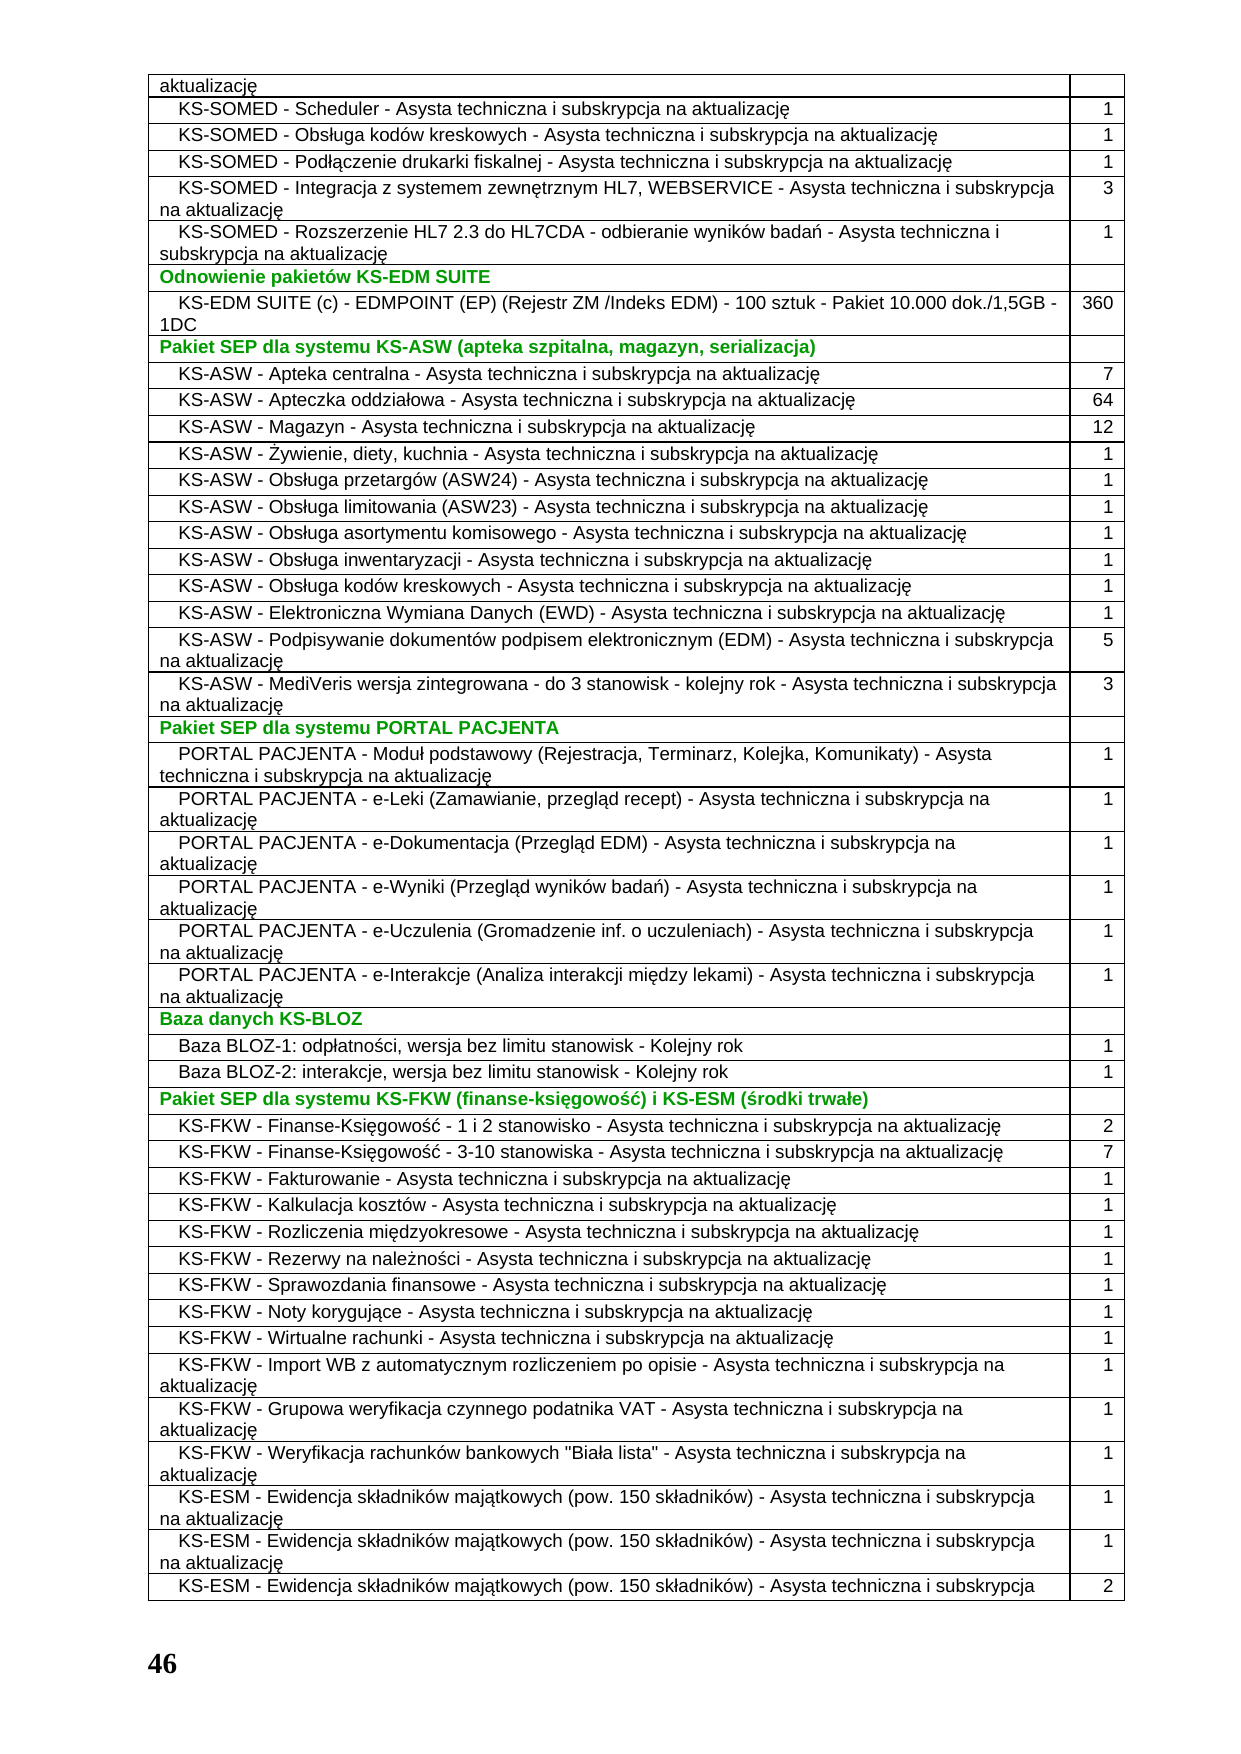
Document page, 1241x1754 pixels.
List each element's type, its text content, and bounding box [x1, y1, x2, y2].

table_cell KS-ASW - Magazyn - Asysta techniczna i subskrypcja na aktualizację [149, 416, 1069, 441]
table_cell 1 [1071, 549, 1124, 574]
table_cell PORTAL PACJENTA - e-Dokumentacja (Przegląd EDM) - Asysta techniczna i subskrypcja na aktualizację [149, 832, 1069, 875]
table_cell 1 [1071, 602, 1124, 627]
table_cell 1 [1071, 522, 1124, 548]
table_cell 1 [1071, 876, 1124, 919]
table_cell Baza BLOZ-2: interakcje, wersja bez limitu stanowisk - Kolejny rok [149, 1061, 1069, 1087]
table_cell [1071, 1088, 1124, 1113]
table_cell KS-FKW - Finanse-Księgowość - 3-10 stanowiska - Asysta techniczna i subskrypcja na aktualizację [149, 1141, 1069, 1167]
table_cell KS-EDM SUITE (c) - EDMPOINT (EP) (Rejestr ZM /Indeks EDM) - 100 sztuk - Pakiet 10.000 dok./1,5GB - 1DC [149, 292, 1069, 335]
table_cell KS-FKW - Rezerwy na należności - Asysta techniczna i subskrypcja na aktualizację [149, 1247, 1069, 1273]
table_cell 1 [1071, 1247, 1124, 1273]
table_cell 1 [1071, 151, 1124, 176]
table_cell KS-FKW - Grupowa weryfikacja czynnego podatnika VAT - Asysta techniczna i subskrypcja na aktualizację [149, 1398, 1069, 1441]
table_cell KS-SOMED - Podłączenie drukarki fiskalnej - Asysta techniczna i subskrypcja na aktualizację [149, 151, 1069, 176]
table_cell KS-FKW - Finanse-Księgowość - 1 i 2 stanowisko - Asysta techniczna i subskrypcja na aktualizację [149, 1115, 1069, 1140]
table_cell KS-ASW - Obsługa limitowania (ASW23) - Asysta techniczna i subskrypcja na aktualizację [149, 496, 1069, 521]
table_cell 1 [1071, 1530, 1124, 1573]
table_cell KS-ASW - Podpisywanie dokumentów podpisem elektronicznym (EDM) - Asysta techniczna i subskrypcja na aktualizację [149, 628, 1069, 671]
table_cell 1 [1071, 964, 1124, 1007]
table_cell 5 [1071, 628, 1124, 671]
table_cell 1 [1071, 1398, 1124, 1441]
table_cell Pakiet SEP dla systemu KS-ASW (apteka szpitalna, magazyn, serializacja) [149, 336, 1069, 362]
table_cell KS-ASW - Elektroniczna Wymiana Danych (EWD) - Asysta techniczna i subskrypcja na aktualizację [149, 602, 1069, 627]
table_cell 12 [1071, 416, 1124, 441]
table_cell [149, 75, 1069, 96]
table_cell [149, 1574, 1069, 1600]
table_cell 1 [1071, 575, 1124, 601]
table_cell 1 [1071, 832, 1124, 875]
table_cell KS-FKW - Wirtualne rachunki - Asysta techniczna i subskrypcja na aktualizację [149, 1327, 1069, 1352]
table_cell 1 [1071, 743, 1124, 786]
table_cell 1 [1071, 75, 1124, 96]
table_cell 1 [1071, 920, 1124, 963]
table_cell 1 [1071, 788, 1124, 831]
table_cell 3 [1071, 177, 1124, 220]
table_cell [1071, 1008, 1124, 1034]
table_cell 1 [1071, 98, 1124, 123]
table_cell 1 [1071, 1061, 1124, 1087]
table_cell 1 [1071, 496, 1124, 521]
table_cell 7 [1071, 363, 1124, 388]
table_cell KS-ESM - Ewidencja składników majątkowych (pow. 150 składników) - Asysta techniczna i subskrypcja na aktualizację [149, 1486, 1069, 1529]
table_cell 1 [1071, 469, 1124, 494]
table_cell Baza BLOZ-1: odpłatności, wersja bez limitu stanowisk - Kolejny rok [149, 1035, 1069, 1060]
table_cell 3 [1071, 673, 1124, 716]
table_cell 7 [1071, 1141, 1124, 1167]
table_cell 64 [1071, 389, 1124, 415]
table_cell KS-FKW - Weryfikacja rachunków bankowych "Biała lista" - Asysta techniczna i subskrypcja na aktualizację [149, 1442, 1069, 1485]
table_cell PORTAL PACJENTA - e-Uczulenia (Gromadzenie inf. o uczuleniach) - Asysta techniczna i subskrypcja na aktualizację [149, 920, 1069, 963]
table_cell KS-SOMED - Obsługa kodów kreskowych - Asysta techniczna i subskrypcja na aktualizację [149, 124, 1069, 149]
table_cell KS-ASW - Obsługa asortymentu komisowego - Asysta techniczna i subskrypcja na aktualizację [149, 522, 1069, 548]
table_cell KS-ASW - Obsługa inwentaryzacji - Asysta techniczna i subskrypcja na aktualizację [149, 549, 1069, 574]
table_cell KS-FKW - Import WB z automatycznym rozliczeniem po opisie - Asysta techniczna i subskrypcja na aktualizację [149, 1354, 1069, 1397]
table_cell 1 [1071, 1221, 1124, 1246]
table_cell Odnowienie pakietów KS-EDM SUITE [149, 265, 1069, 291]
table_cell KS-ASW - Apteczka oddziałowa - Asysta techniczna i subskrypcja na aktualizację [149, 389, 1069, 415]
table_cell 1 [1071, 1300, 1124, 1326]
table_cell 1 [1071, 1442, 1124, 1485]
table_cell KS-SOMED - Scheduler - Asysta techniczna i subskrypcja na aktualizację [149, 98, 1069, 123]
table_cell PORTAL PACJENTA - e-Leki (Zamawianie, przegląd recept) - Asysta techniczna i subskrypcja na aktualizację [149, 788, 1069, 831]
table_cell KS-ASW - Apteka centralna - Asysta techniczna i subskrypcja na aktualizację [149, 363, 1069, 388]
table_cell 1 [1071, 124, 1124, 149]
table_cell 1 [1071, 443, 1124, 468]
table_cell 1 [1071, 1168, 1124, 1193]
table_cell 360 [1071, 292, 1124, 335]
table_cell [1071, 265, 1124, 291]
table_cell PORTAL PACJENTA - e-Interakcje (Analiza interakcji między lekami) - Asysta techniczna i subskrypcja na aktualizację [149, 964, 1069, 1007]
table_cell [1071, 717, 1124, 742]
table_cell 2 [1071, 1574, 1124, 1600]
table_cell KS-FKW - Fakturowanie - Asysta techniczna i subskrypcja na aktualizację [149, 1168, 1069, 1193]
table_cell KS-FKW - Kalkulacja kosztów - Asysta techniczna i subskrypcja na aktualizację [149, 1194, 1069, 1220]
table_cell 1 [1071, 221, 1124, 264]
table_cell Baza danych KS-BLOZ [149, 1008, 1069, 1034]
table_cell 1 [1071, 1486, 1124, 1529]
table_cell KS-ASW - Żywienie, diety, kuchnia - Asysta techniczna i subskrypcja na aktualizację [149, 443, 1069, 468]
table_cell 2 [1071, 1115, 1124, 1140]
table_cell PORTAL PACJENTA - Moduł podstawowy (Rejestracja, Terminarz, Kolejka, Komunikaty) - Asysta techniczna i subskrypcja na aktualizację [149, 743, 1069, 786]
table_cell KS-FKW - Rozliczenia międzyokresowe - Asysta techniczna i subskrypcja na aktualizację [149, 1221, 1069, 1246]
table_cell KS-SOMED - Rozszerzenie HL7 2.3 do HL7CDA - odbieranie wyników badań - Asysta techniczna i subskrypcja na aktualizację [149, 221, 1069, 264]
table_cell Pakiet SEP dla systemu KS-FKW (finanse-księgowość) i KS-ESM (środki trwałe) [149, 1088, 1069, 1113]
table_cell KS-FKW - Noty korygujące - Asysta techniczna i subskrypcja na aktualizację [149, 1300, 1069, 1326]
table_cell KS-FKW - Sprawozdania finansowe - Asysta techniczna i subskrypcja na aktualizację [149, 1274, 1069, 1299]
table_cell KS-SOMED - Integracja z systemem zewnętrznym HL7, WEBSERVICE - Asysta techniczna i subskrypcja na aktualizację [149, 177, 1069, 220]
table_cell PORTAL PACJENTA - e-Wyniki (Przegląd wyników badań) - Asysta techniczna i subskrypcja na aktualizację [149, 876, 1069, 919]
table_cell KS-ASW - Obsługa kodów kreskowych - Asysta techniczna i subskrypcja na aktualizację [149, 575, 1069, 601]
table_cell 1 [1071, 1194, 1124, 1220]
table_cell KS-ASW - Obsługa przetargów (ASW24) - Asysta techniczna i subskrypcja na aktualizację [149, 469, 1069, 494]
table_cell [1071, 336, 1124, 362]
table_cell 1 [1071, 1274, 1124, 1299]
table_cell Pakiet SEP dla systemu PORTAL PACJENTA [149, 717, 1069, 742]
table_cell KS-ASW - MediVeris wersja zintegrowana - do 3 stanowisk - kolejny rok - Asysta techniczna i subskrypcja na aktualizację [149, 673, 1069, 716]
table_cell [149, 1530, 1069, 1573]
table_cell 1 [1071, 1035, 1124, 1060]
table_cell 1 [1071, 1327, 1124, 1352]
table_cell 1 [1071, 1354, 1124, 1397]
